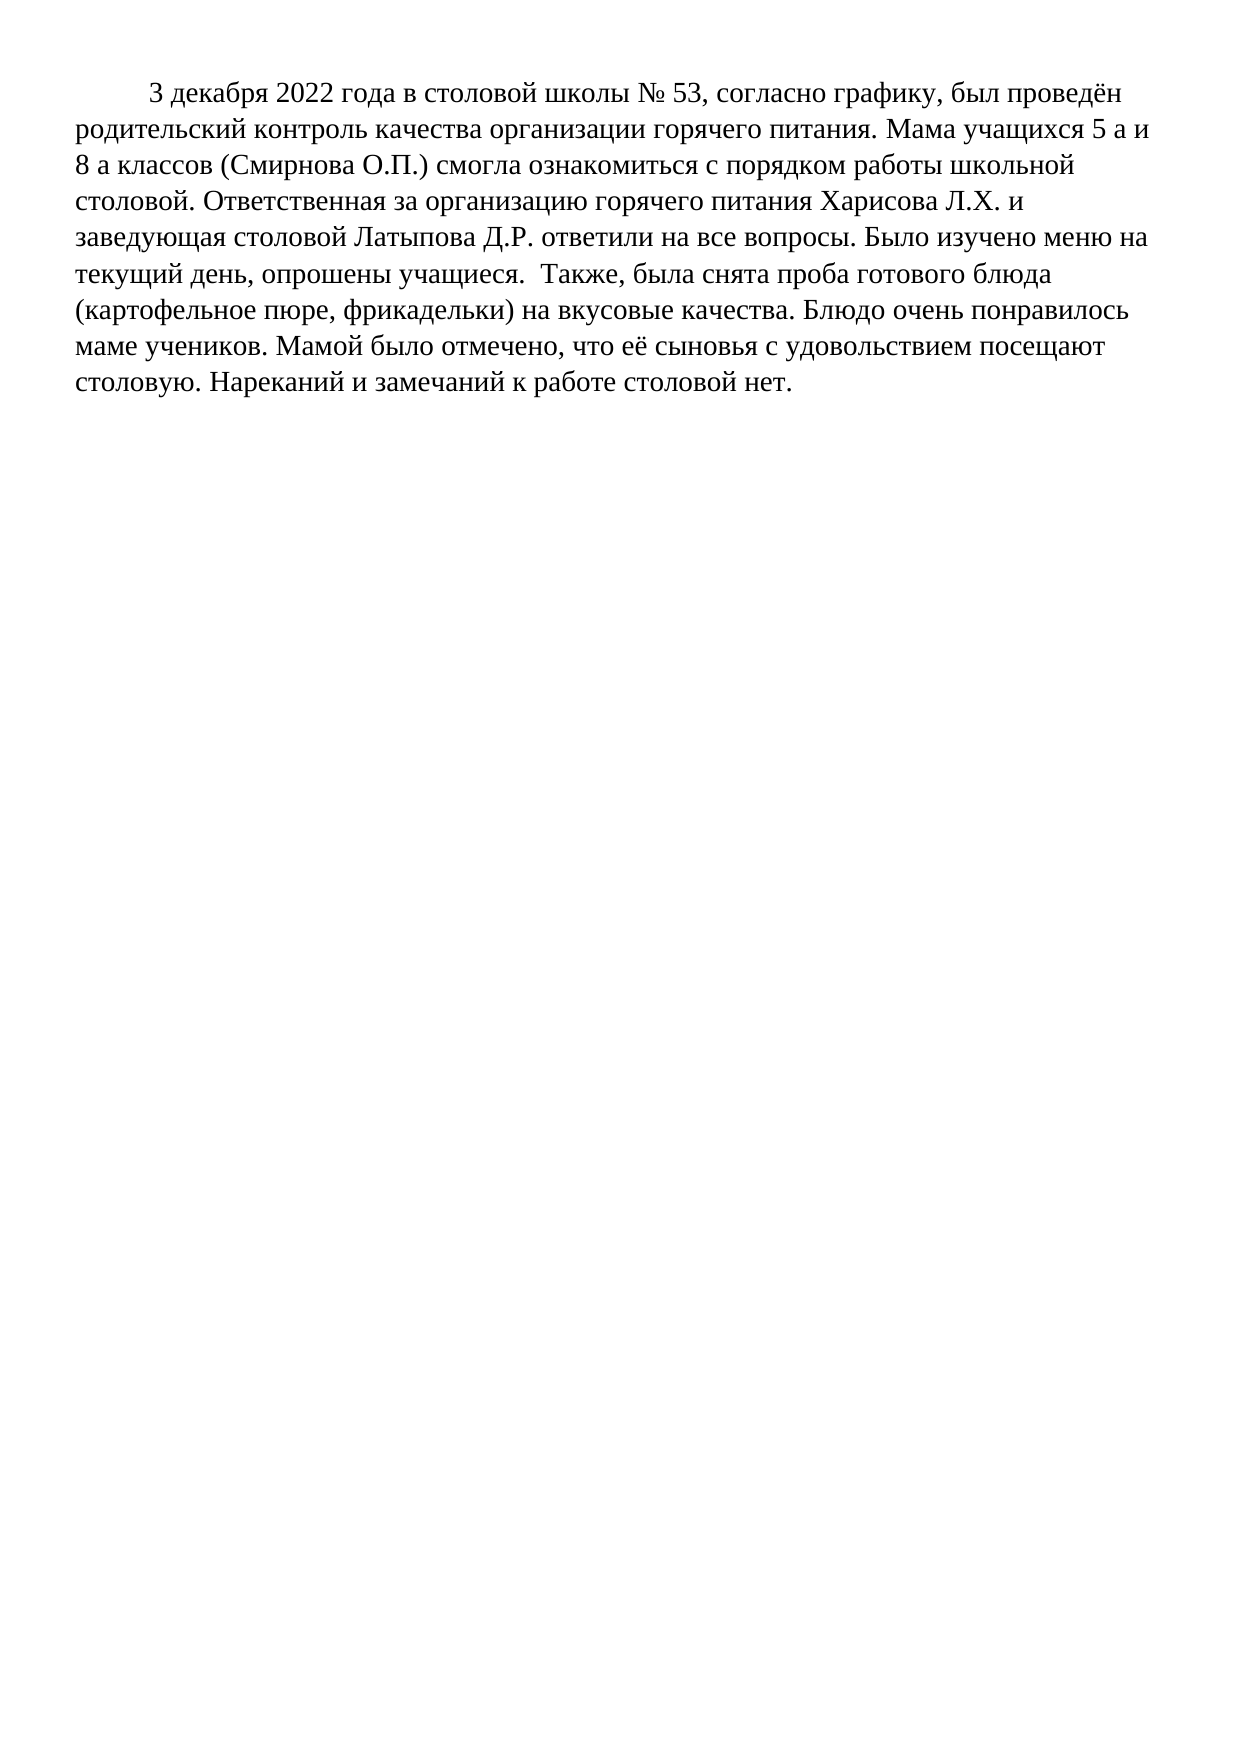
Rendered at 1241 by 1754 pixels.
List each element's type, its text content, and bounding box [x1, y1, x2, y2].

text 3 декабря 2022 года в столовой школы № 53, согласно графику, был проведён родительский контроль качества организации горячего питания. Мама учащихся 5 а и 8 а классов (Смирнова О.П.) смогла ознакомиться с порядком работы школьной столовой. Ответственная за организацию горячего питания Харисова Л.Х. и заведующая столовой Латыпова Д.Р. ответили на все вопросы. Было изучено меню на текущий день, опрошены учащиеся. Также, была снята проба готового блюда (картофельное пюре, фрикадельки) на вкусовые качества. Блюдо очень понравилось маме учеников. Мамой было отмечено, что её сыновья с удовольствием посещают столовую. Нареканий и замечаний к работе столовой нет. [75, 75, 1165, 398]
